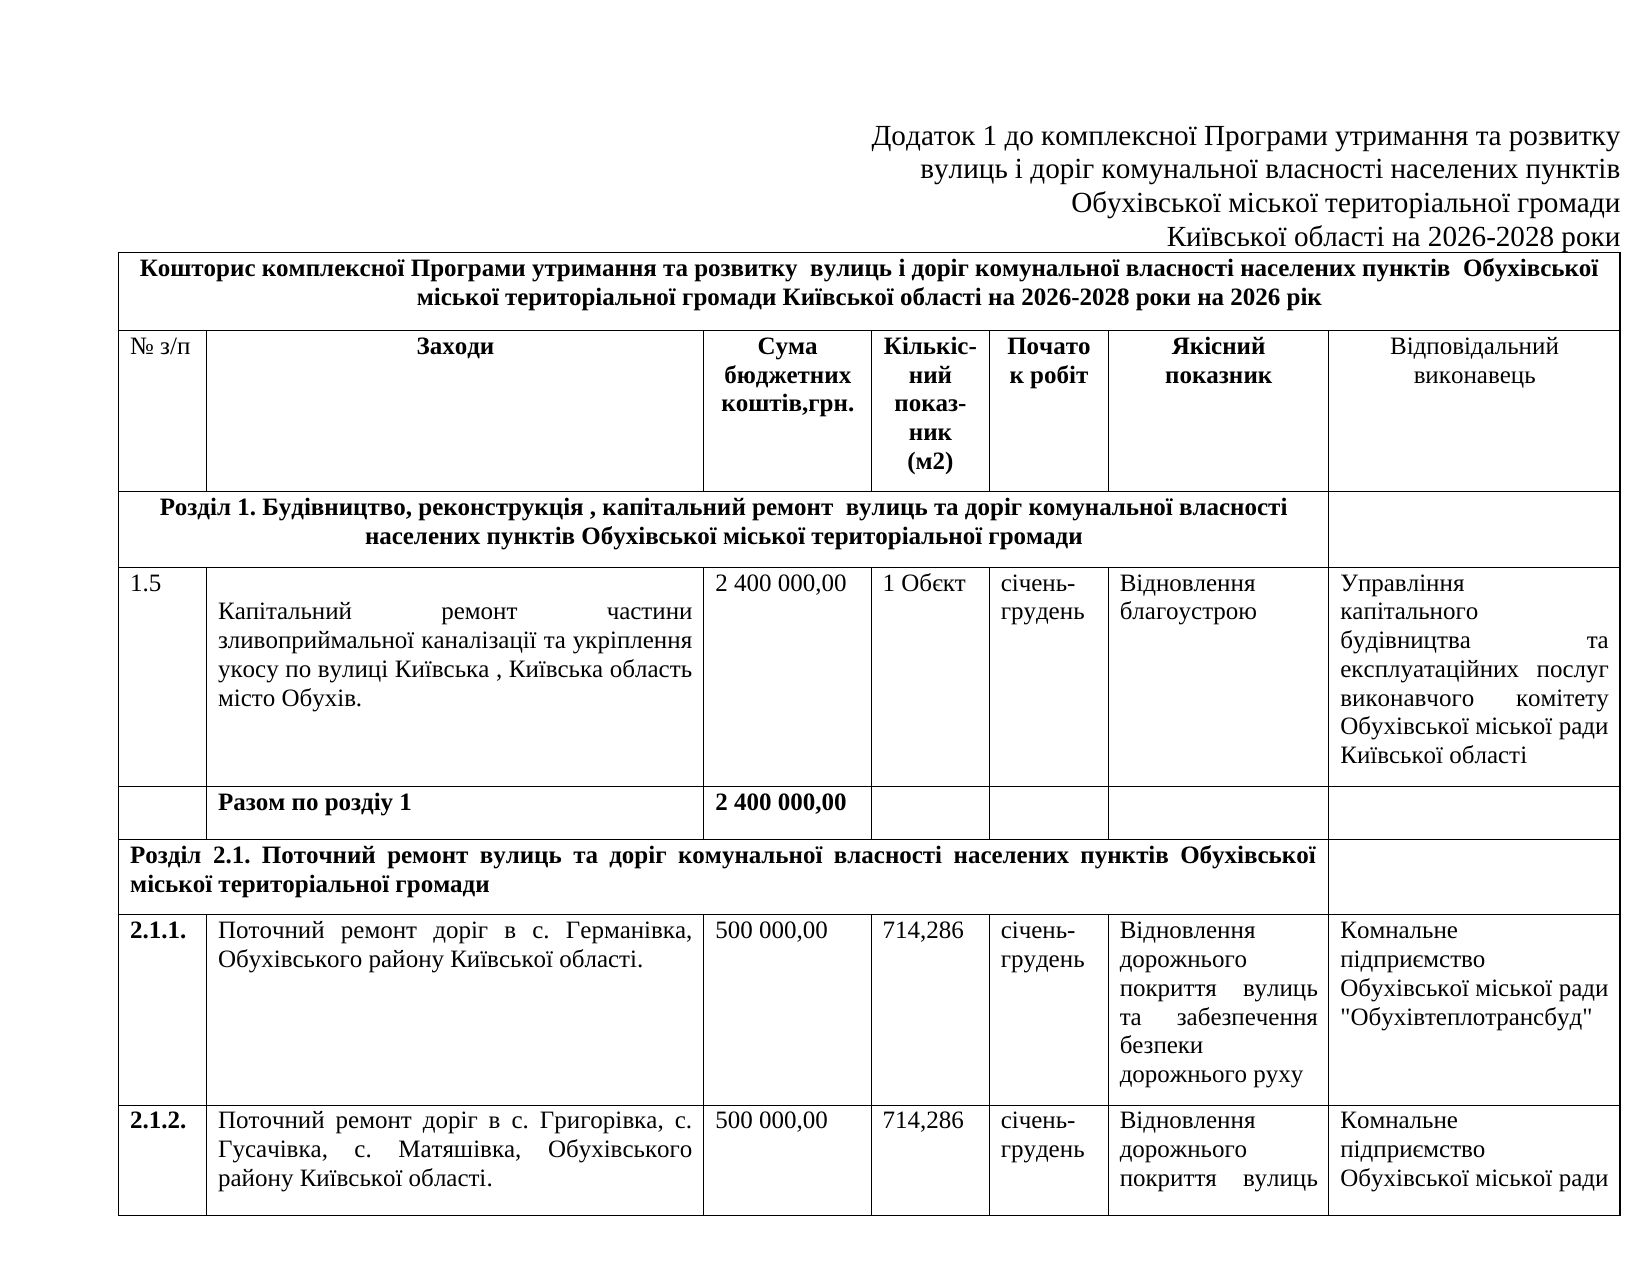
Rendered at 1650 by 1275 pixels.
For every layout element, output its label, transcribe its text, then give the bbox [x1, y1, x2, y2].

table_cell 2.1.2. [119, 1106, 206, 1215]
table_cell Відновлення благоустрою [1109, 568, 1328, 786]
table_cell 2.1.1. [119, 915, 206, 1104]
table_cell [872, 787, 989, 839]
table_cell 2 400 000,00 [704, 568, 871, 786]
table_cell [1329, 787, 1619, 839]
table_cell Відновлення дорожнього покриття вулиць та забезпечення безпеки дорожнього руху [1109, 915, 1328, 1104]
table_cell [1329, 840, 1619, 914]
table_header Кошторис комплексної Програми утримання та розвитку вулиць і доріг комунальної власності населених пунктів Обухівської міської територіальної громади Київської області на 2026-2028 роки на 2026 рік [119, 253, 1619, 330]
table_cell 714,286 [872, 915, 989, 1104]
table_cell Розділ 1. Будівництво, реконструкція , капітальний ремонт вулиць та доріг комунальної власності населених пунктів Обухівської міської територіальної громади [119, 492, 1328, 567]
table_cell Разом по роздіу 1 [207, 787, 703, 839]
table_cell 714,286 [872, 1106, 989, 1215]
table_cell 500 000,00 [704, 1106, 871, 1215]
table_cell січень-грудень [990, 568, 1108, 786]
table_cell [1109, 787, 1328, 839]
table_cell 500 000,00 [704, 915, 871, 1104]
table_cell Поточний ремонт доріг в с. Германівка, Обухівського району Київської області. [207, 915, 703, 1104]
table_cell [207, 1106, 703, 1215]
table_cell Розділ 2.1. Поточний ремонт вулиць та доріг комунальної власності населених пунктів Обухівської міської територіальної громади [119, 840, 1328, 914]
table_cell [1329, 492, 1619, 567]
table_cell Заходи [207, 331, 703, 491]
table_cell [990, 787, 1108, 839]
text вулиць і доріг комунальної власності населених пунктів [118, 152, 1620, 185]
table_cell 1.5 [119, 568, 206, 786]
table_cell Сума бюджетних коштів,грн. [704, 331, 871, 491]
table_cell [1329, 1106, 1619, 1215]
table_cell [119, 787, 206, 839]
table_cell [1109, 1106, 1328, 1215]
table_cell № з/п [119, 331, 206, 491]
table_cell Комнальне підприємство Обухівської міської ради "Обухівтеплотрансбуд" [1329, 915, 1619, 1104]
table_cell Капітальний ремонт частини зливоприймальної каналізації та укріплення укосу по вулиці Київська , Київська область місто Обухів. [207, 568, 703, 786]
table_cell 1 Обєкт [872, 568, 989, 786]
table_cell 2 400 000,00 [704, 787, 871, 839]
table_cell Кількіс-ний показ-ник (м2) [872, 331, 989, 491]
table_cell січень-грудень [990, 1106, 1108, 1215]
table_cell Відповідальний виконавець [1329, 331, 1619, 491]
text Додаток 1 до комплексної Програми утримання та розвитку [118, 118, 1620, 152]
table_cell Управління капітального будівництва та експлуатаційних послуг виконавчого комітету Обухівської міської ради Київської області [1329, 568, 1619, 786]
text Обухівської міської територіальної громади [118, 185, 1620, 219]
table_cell січень-грудень [990, 915, 1108, 1104]
text Київської області на 2026-2028 роки [118, 219, 1620, 252]
table_cell Якісний показник [1109, 331, 1328, 491]
table_cell Початок робіт [990, 331, 1108, 491]
